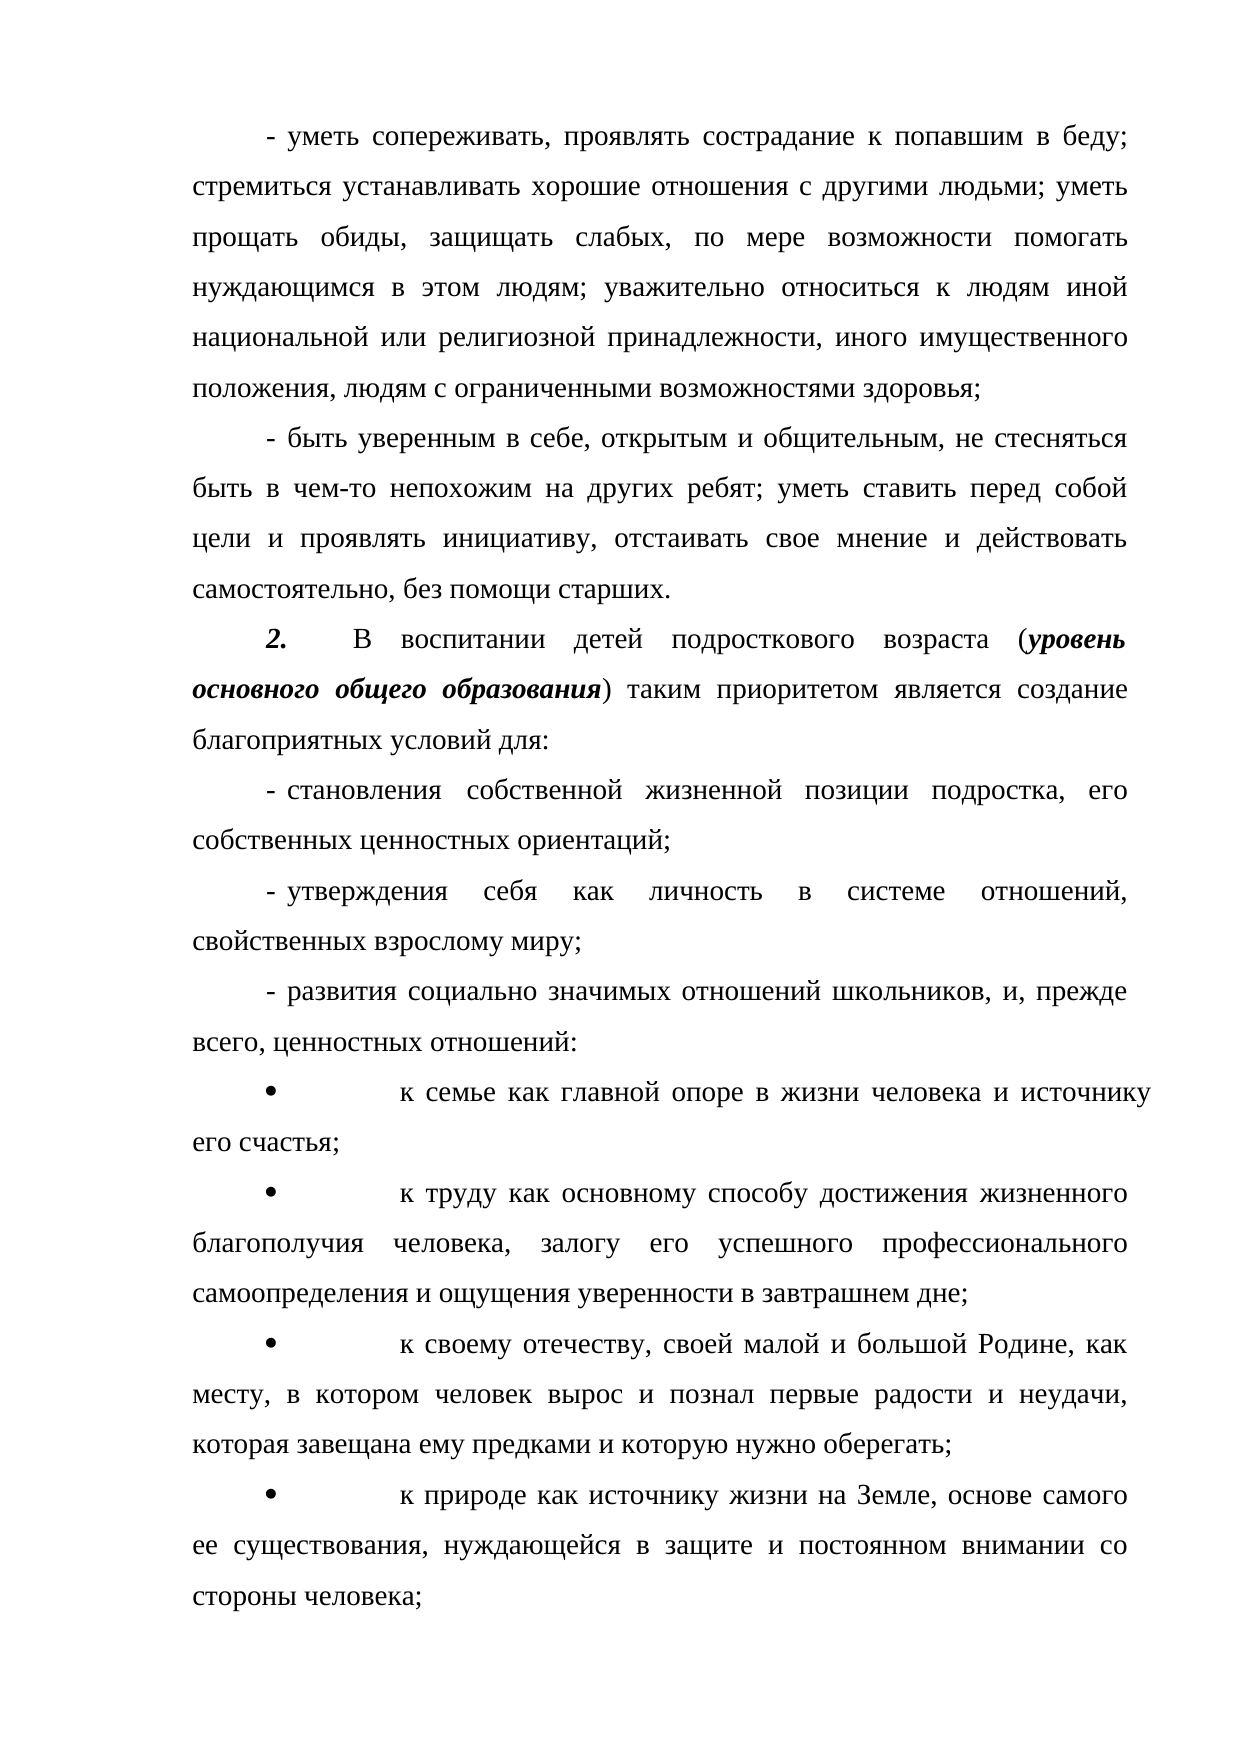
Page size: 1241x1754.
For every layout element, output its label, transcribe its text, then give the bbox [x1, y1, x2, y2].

list В воспитании детей подросткового возраста (уровень основного общего образования) таким приоритетом является создание благоприятных условий для: [192, 621, 1128, 755]
list к своему отечеству, своей малой и большой Родине, как месту, в котором человек вырос и познал первые радости и неудачи, которая завещана ему предками и которую нужно оберегать; [192, 1326, 1128, 1460]
list к семье как главной опоре в жизни человека и источнику его счастья; [192, 1074, 1152, 1158]
list развития социально значимых отношений школьников, и, прежде всего, ценностных отношений: [192, 973, 1128, 1057]
list становления собственной жизненной позиции подростка, его собственных ценностных ориентаций; [192, 772, 1128, 856]
list к труду как основному способу достижения жизненного благополучия человека, залогу его успешного профессионального самоопределения и ощущения уверенности в завтрашнем дне; [192, 1175, 1128, 1309]
list утверждения себя как личность в системе отношений, свойственных взрослому миру; [192, 873, 1128, 957]
list уметь сопереживать, проявлять сострадание к попавшим в беду; стремиться устанавливать хорошие отношения с другими людьми; уметь прощать обиды, защищать слабых, по мере возможности помогать нуждающимся в этом людям; уважительно относиться к людям иной национальной или религиозной принадлежности, иного имущественного положения, людям с ограниченными возможностями здоровья; [192, 118, 1129, 403]
list к природе как источнику жизни на Земле, основе самого ее существования, нуждающейся в защите и постоянном внимании со стороны человека; [192, 1477, 1128, 1611]
list быть уверенным в себе, открытым и общительным, не стесняться быть в чем-то непохожим на других ребят; уметь ставить перед собой цели и проявлять инициативу, отстаивать свое мнение и действовать самостоятельно, без помощи старших. [192, 420, 1128, 604]
